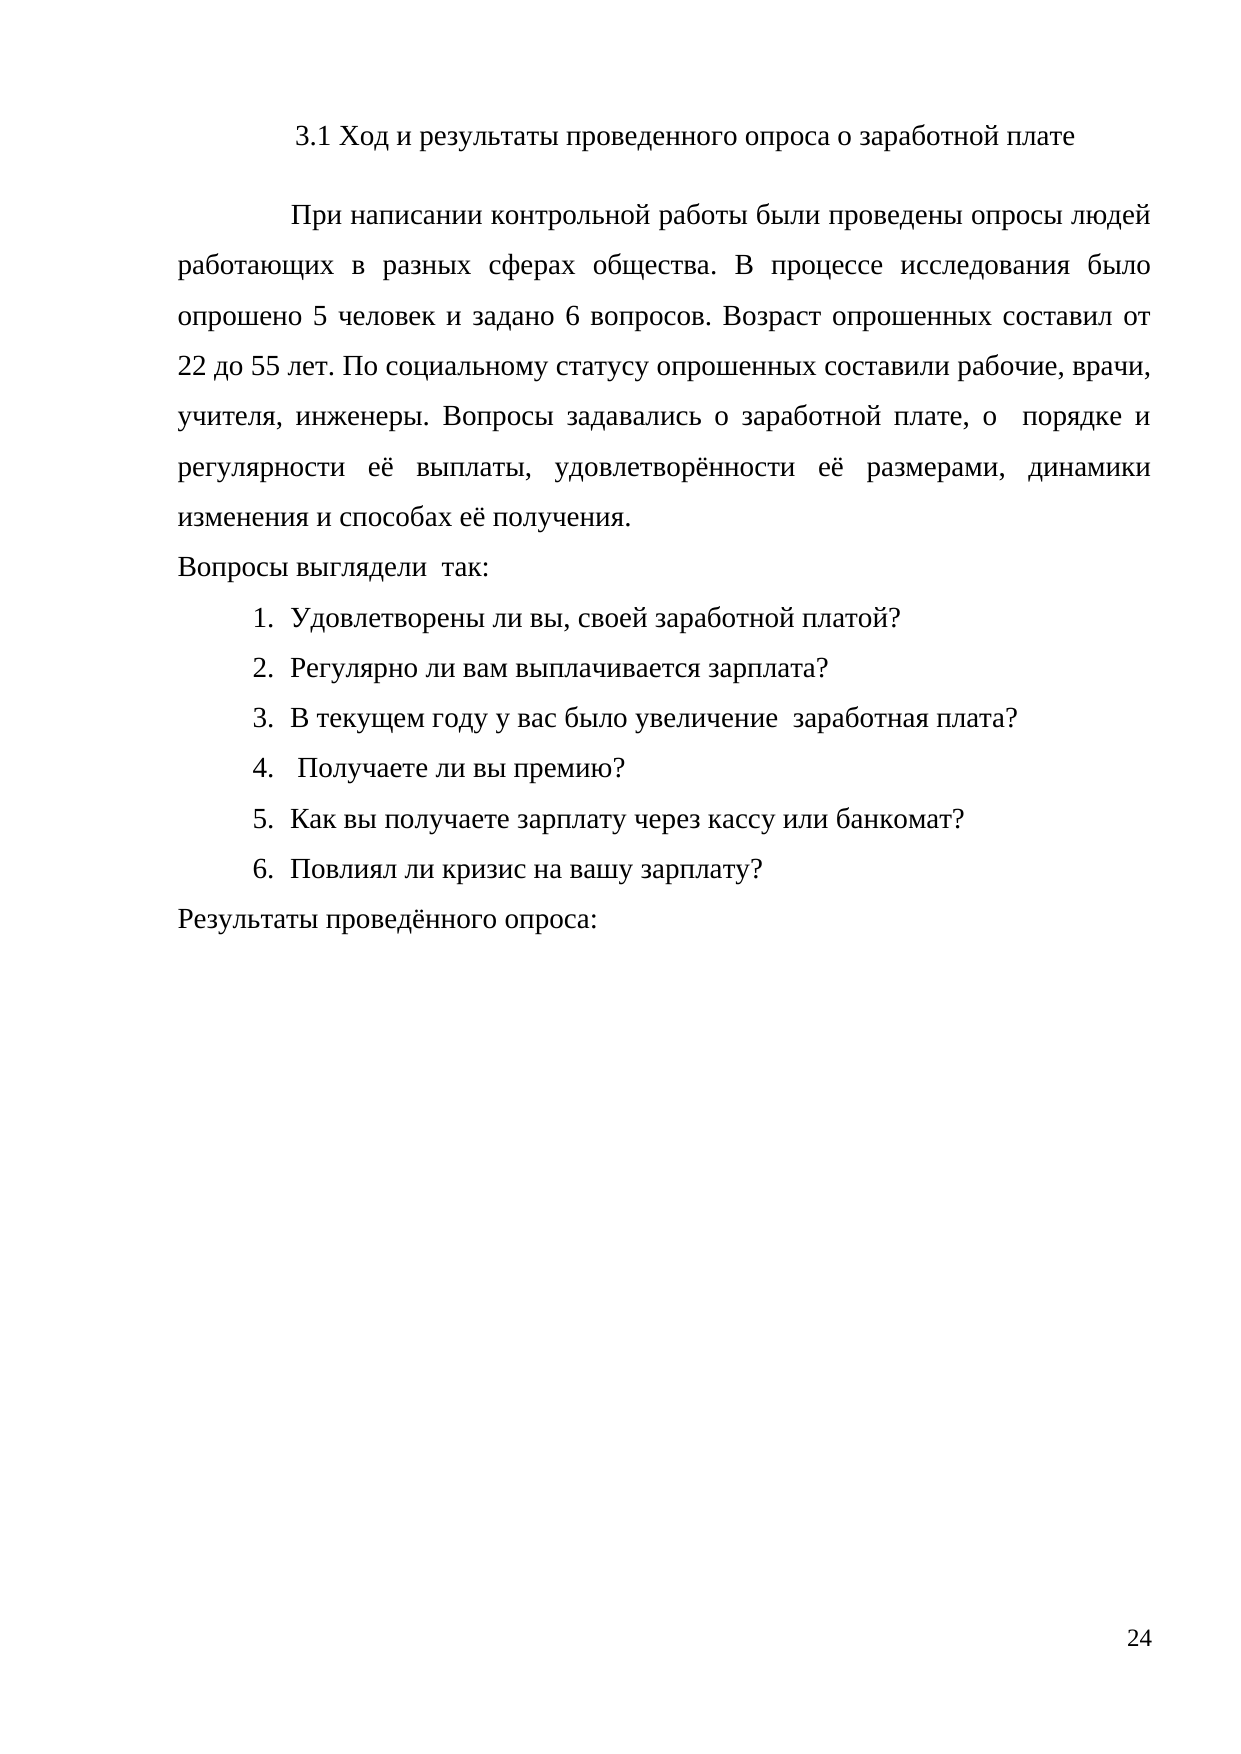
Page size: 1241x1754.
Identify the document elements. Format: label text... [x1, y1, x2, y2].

text При написании контрольной работы были проведены опросы людей работающих в разных сферах общества. В процессе исследования было опрошено 5 человек и задано 6 вопросов. Возраст опрошенных составил от 22 до 55 лет. По социальному статусу опрошенных составили рабочие, врачи, учителя, инженеры. Вопросы задавались о заработной плате, о порядке и регулярности её выплаты, удовлетворённости её размерами, динамики изменения и способах её получения. [177, 197, 1152, 533]
subtitle Сдельная оплата труда работников определяется путем умножения количества выполненных работ на установленную расценку. 3.1 Ход и результаты проведенного опроса о заработной плате [177, 118, 1152, 152]
list Получаете ли вы премию? [252, 751, 1152, 784]
text Вопросы выглядели так: [177, 549, 1152, 583]
text Результаты проведённого опроса: [177, 902, 1152, 935]
list Удовлетворены ли вы, своей заработной платой? [252, 600, 1152, 633]
list В текущем году у вас было увеличение заработная плата? [252, 700, 1152, 734]
list Регулярно ли вам выплачивается зарплата? [252, 650, 1152, 683]
list Повлиял ли кризис на вашу зарплату? [252, 851, 1152, 885]
list Как вы получаете зарплату через кассу или банкомат? [252, 801, 1152, 834]
